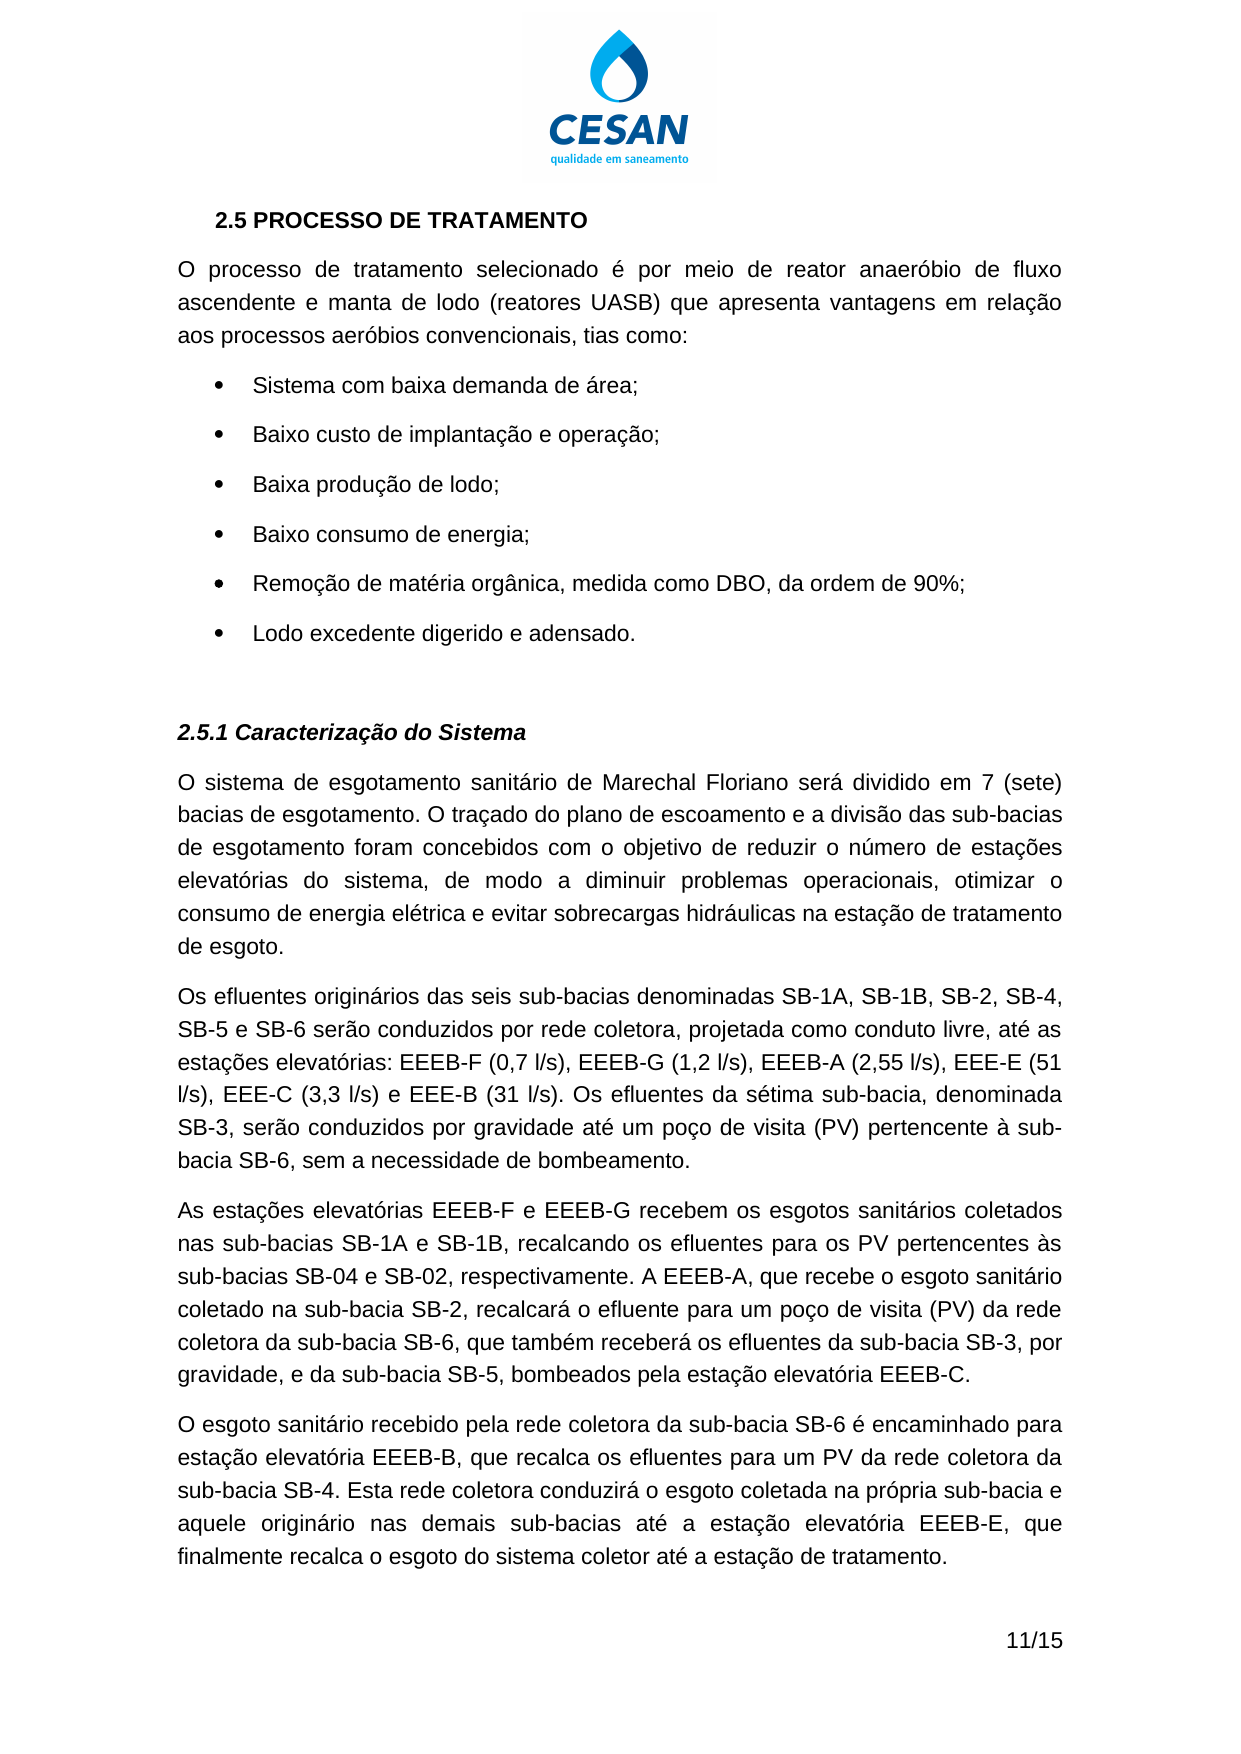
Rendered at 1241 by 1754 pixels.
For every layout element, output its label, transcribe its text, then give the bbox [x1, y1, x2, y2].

list Baixo consumo de energia; [215, 521, 1063, 547]
list 2.5 PROCESSO DE TRATAMENTO [215, 207, 1063, 233]
text As estações elevatórias EEEB-F e EEEB-G recebem os esgotos sanitários coletados nas sub-bacias SB-1A e SB-1B, recalcando os efluentes para os PV pertencentes às sub-bacias SB-04 e SB-02, respectivamente. A EEEB-A, que recebe o esgoto sanitário coletado na sub-bacia SB-2, recalcará o efluente para um poço de visita (PV) da rede coletora da sub-bacia SB-6, que também receberá os efluentes da sub-bacia SB-3, por gravidade, e da sub-bacia SB-5, bombeados pela estação elevatória EEEB-C. [177, 1197, 1063, 1388]
text O sistema de esgotamento sanitário de Marechal Floriano será dividido em 7 (sete) bacias de esgotamento. O traçado do plano de escoamento e a divisão das sub-bacias de esgotamento foram concebidos com o objetivo de reduzir o número de estações elevatórias do sistema, de modo a diminuir problemas operacionais, otimizar o consumo de energia elétrica e evitar sobrecargas hidráulicas na estação de tratamento de esgoto. [177, 768, 1063, 959]
text Os efluentes originários das seis sub-bacias denominadas SB-1A, SB-1B, SB-2, SB-4, SB-5 e SB-6 serão conduzidos por rede coletora, projetada como conduto livre, até as estações elevatórias: EEEB-F (0,7 l/s), EEEB-G (1,2 l/s), EEEB-A (2,55 l/s), EEE-E (51 l/s), EEE-C (3,3 l/s) e EEE-B (31 l/s). Os efluentes da sétima sub-bacia, denominada SB-3, serão conduzidos por gravidade até um poço de visita (PV) pertencente à sub-bacia SB-6, sem a necessidade de bombeamento. [177, 983, 1063, 1173]
list Baixa produção de lodo; [215, 471, 1063, 497]
text O processo de tratamento selecionado é por meio de reator anaeróbio de fluxo ascendente e manta de lodo (reatores UASB) que apresenta vantagens em relação aos processos aeróbios convencionais, tias como: [177, 256, 1063, 348]
list Remoção de matéria orgânica, medida como DBO, da ordem de 90%; [215, 570, 1063, 596]
list Sistema com baixa demanda de área; [215, 372, 1063, 398]
list Lodo excedente digerido e adensado. [215, 620, 1063, 646]
list Baixo custo de implantação e operação; [215, 421, 1063, 448]
text O esgoto sanitário recebido pela rede coletora da sub-bacia SB-6 é encaminhado para estação elevatória EEEB-B, que recalca os efluentes para um PV da rede coletora da sub-bacia SB-4. Esta rede coletora conduzirá o esgoto coletada na própria sub-bacia e aquele originário nas demais sub-bacias até a estação elevatória EEEB-E, que finalmente recalca o esgoto do sistema coletor até a estação de tratamento. [177, 1411, 1063, 1569]
picture [521, 12, 717, 183]
text 2.5.1 Caracterização do Sistema [177, 719, 1063, 745]
